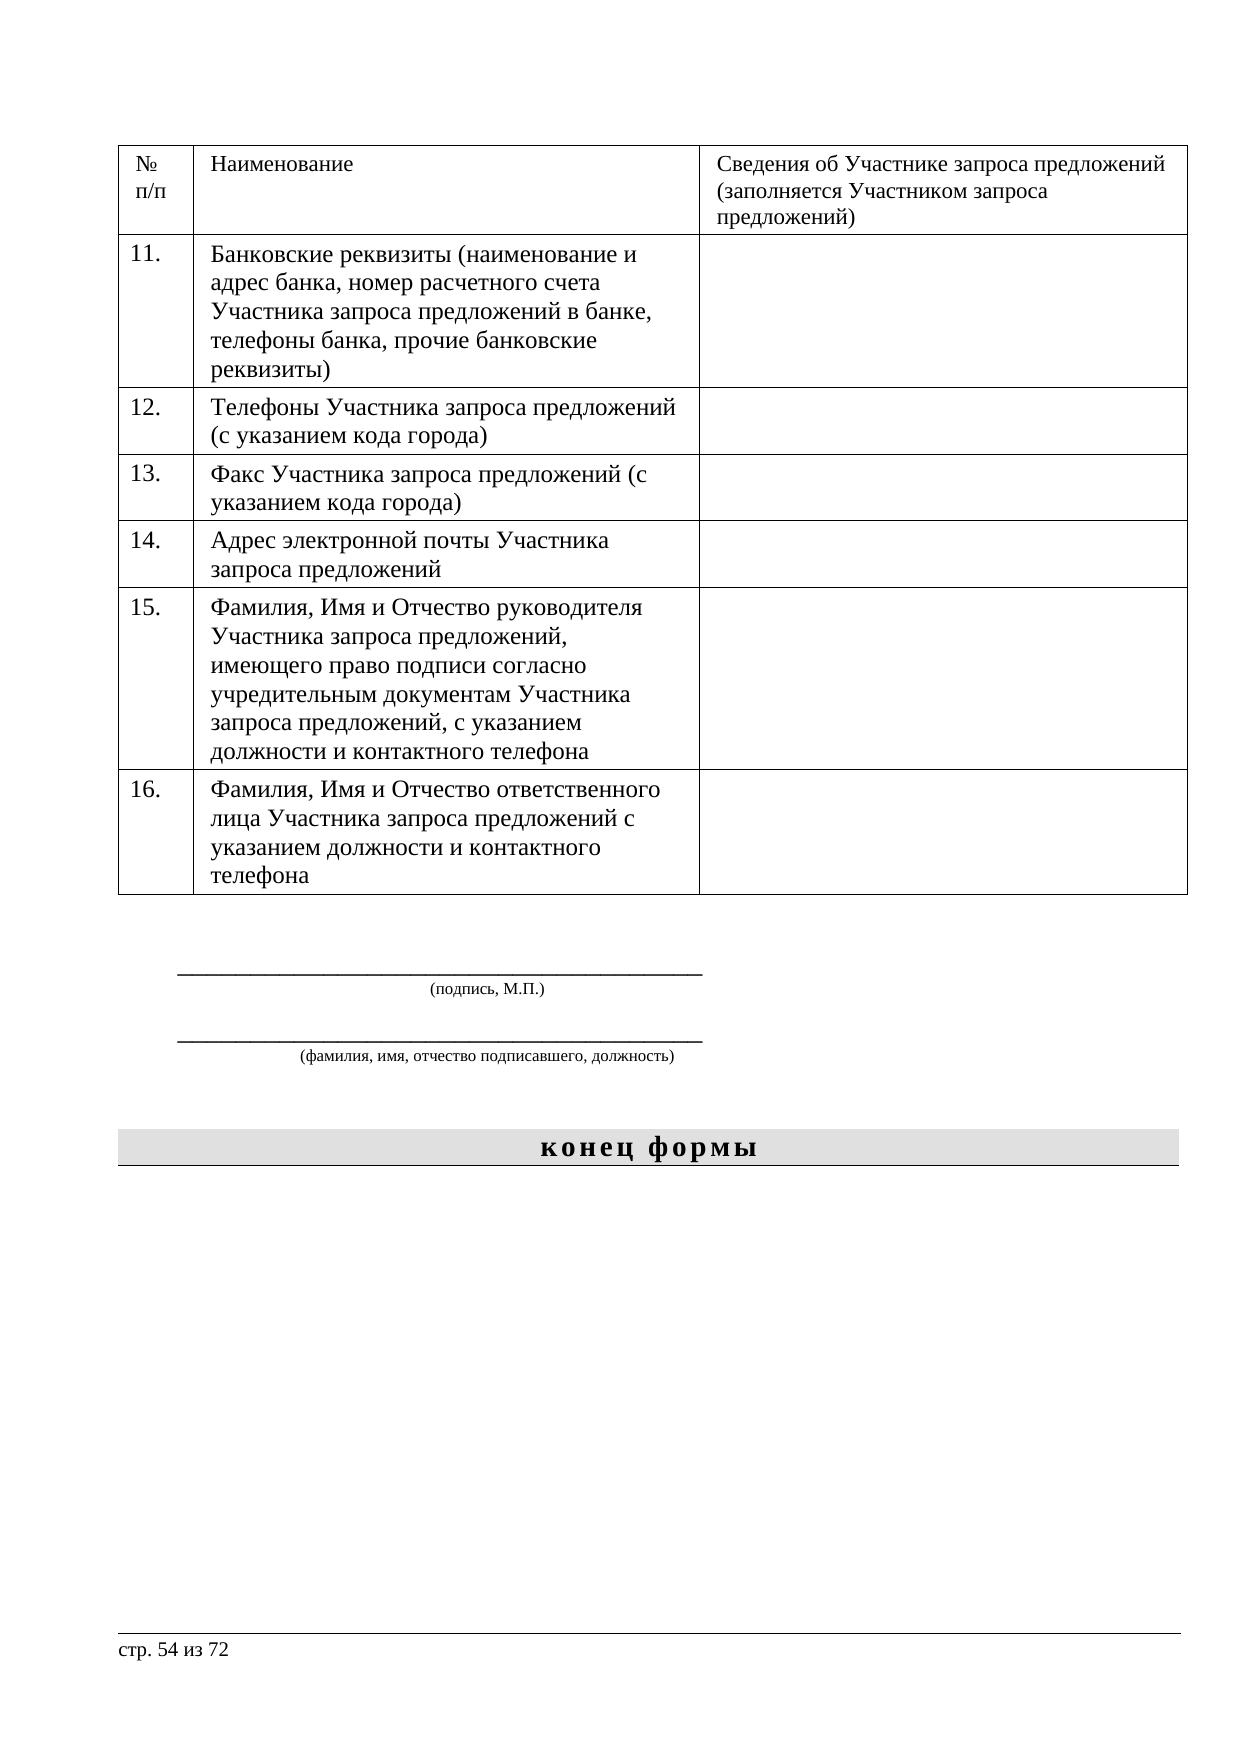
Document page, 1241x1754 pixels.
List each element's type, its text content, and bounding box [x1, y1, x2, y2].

table_cell [700, 521, 1187, 587]
table_cell [119, 388, 193, 453]
table_cell [119, 770, 193, 893]
table_cell [700, 235, 1187, 387]
text конец формы [118, 1129, 1179, 1165]
table_header № п/п [119, 146, 193, 233]
table_cell Фамилия, Имя и Отчество ответственного лица Участника запроса предложений с указанием должности и контактного телефона [194, 770, 699, 893]
table_header Наименование [194, 146, 699, 233]
table_cell Адрес электронной почты Участника запроса предложений [194, 521, 699, 587]
table_cell [119, 588, 193, 769]
table_header Сведения об Участнике запроса предложений (заполняется Участником запроса предложений) [700, 146, 1187, 233]
table_cell Банковские реквизиты (наименование и адрес банка, номер расчетного счета Участника запроса предложений в банке, телефоны банка, прочие банковские реквизиты) [194, 235, 699, 387]
table_cell [700, 388, 1187, 453]
table_cell [700, 455, 1187, 520]
table_cell [700, 770, 1187, 893]
table_cell [119, 521, 193, 587]
table_cell Факс Участника запроса предложений (с указанием кода города) [194, 455, 699, 520]
text (подпись, М.П.) [118, 978, 797, 1012]
table_cell [119, 455, 193, 520]
text (фамилия, имя, отчество подписавшего, должность) [118, 1046, 797, 1079]
text ____________________________________ [118, 945, 1181, 978]
table_cell Фамилия, Имя и Отчество руководителя Участника запроса предложений, имеющего право подписи согласно учредительным документам Участника запроса предложений, с указанием должности и контактного телефона [194, 588, 699, 769]
table_cell Телефоны Участника запроса предложений (с указанием кода города) [194, 388, 699, 453]
text ____________________________________ [118, 1012, 1181, 1046]
table_cell [700, 588, 1187, 769]
table_cell [119, 235, 193, 387]
